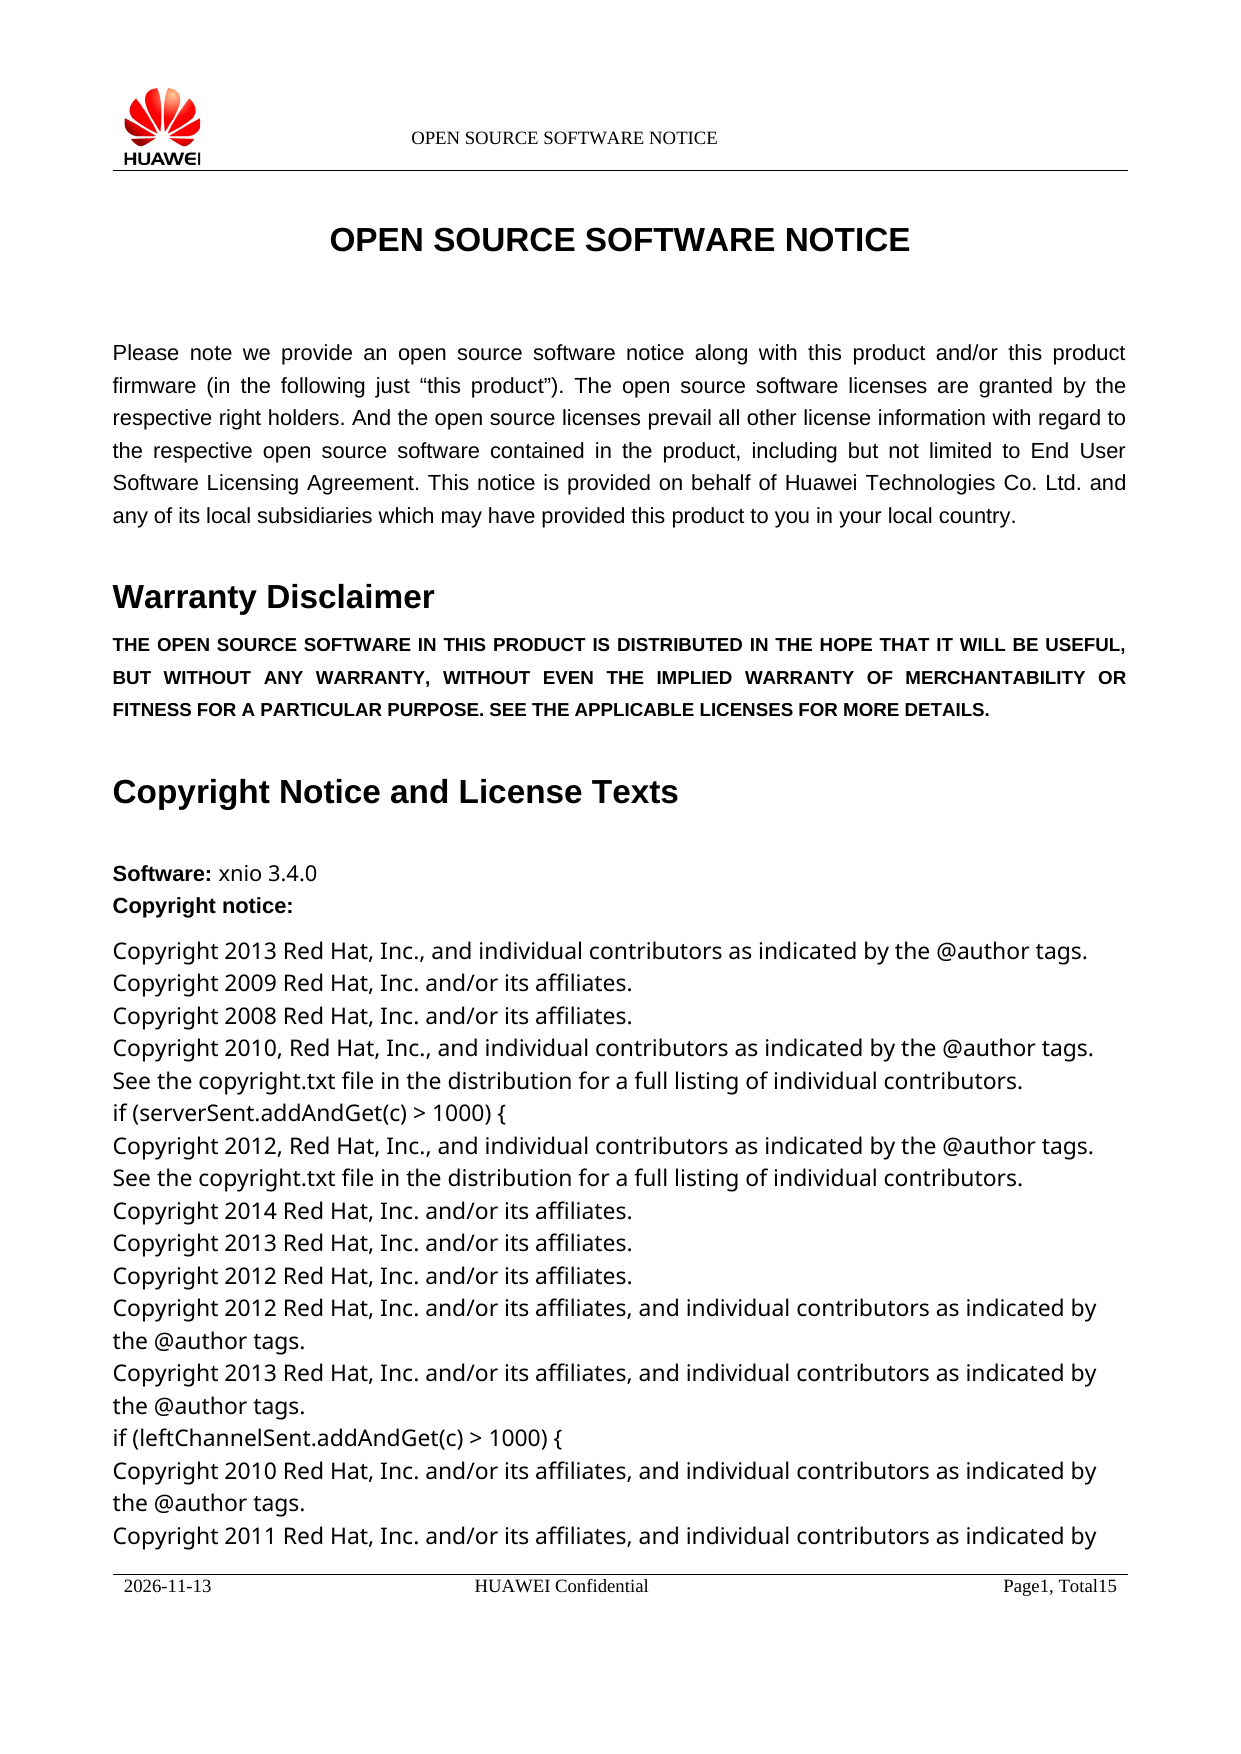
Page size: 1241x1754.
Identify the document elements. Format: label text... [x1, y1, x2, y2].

picture [124, 88, 201, 165]
text The open source software in this product is distributed in the hope that it will be useful, but WITHOUT ANY WARRANTY, without even the implied warranty of MERCHANTABILITY or FITNESS FOR A PARTICULAR PURPOSE. See the applicable licenses for more details. [112, 629, 1128, 726]
text OPEN SOURCE SOFTWARE NOTICE [112, 206, 1128, 271]
title Software: xnio 3.4.0 [112, 856, 1128, 889]
text Please note we provide an open source software notice along with this product and/or this product firmware (in the following just “this product”). The open source software licenses are granted by the respective right holders. And the open source licenses prevail all other license information with regard to the respective open source software contained in the product, including but not limited to End User Software Licensing Agreement. This notice is provided on behalf of Huawei Technologies Co. Ltd. and any of its local subsidiaries which may have provided this product to you in your local country. [112, 336, 1128, 531]
text Warranty Disclaimer [112, 564, 1128, 629]
text Copyright Notice and License Texts [112, 759, 1128, 824]
text Copyright notice: [112, 889, 1128, 921]
